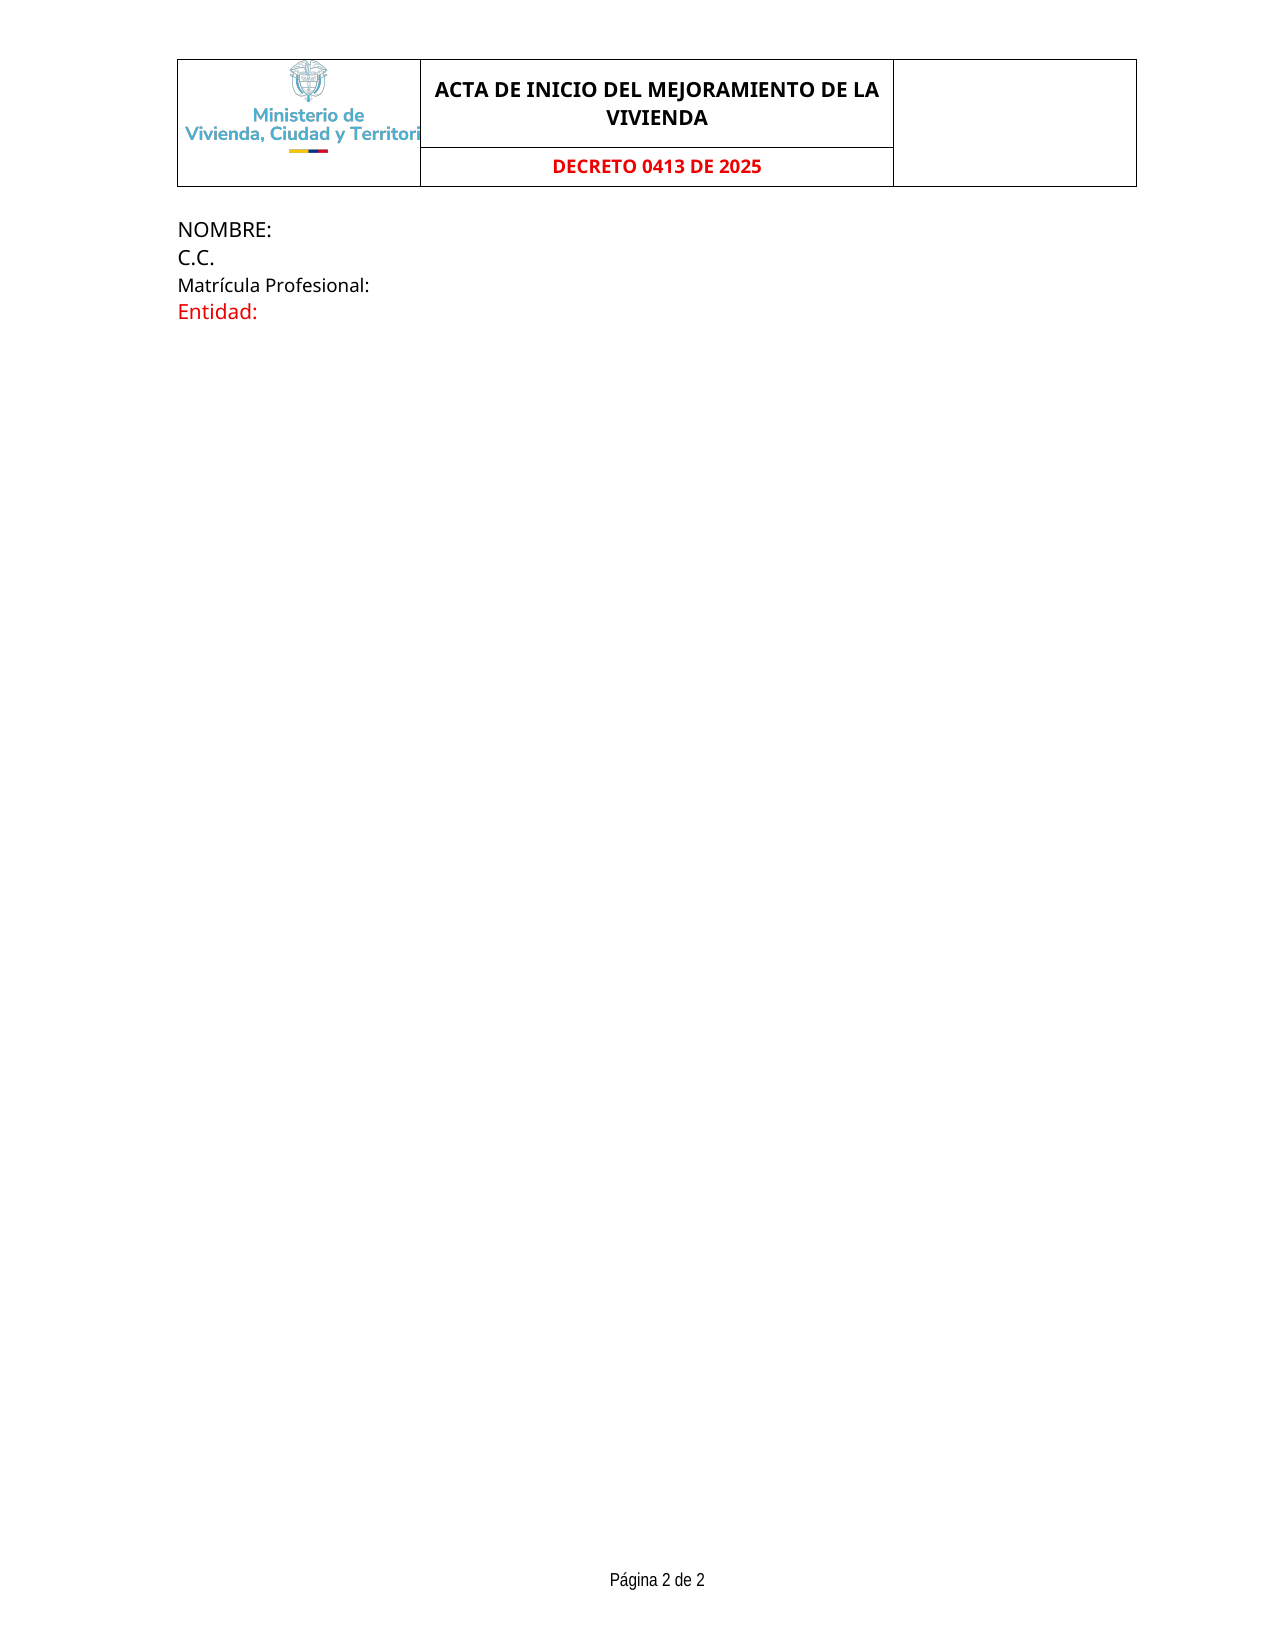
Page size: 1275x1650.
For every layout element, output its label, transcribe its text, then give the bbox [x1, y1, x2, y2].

text Entidad: [177, 297, 1137, 326]
text C.C. [177, 243, 1137, 272]
text Matrícula Profesional: [177, 272, 1137, 297]
picture [184, 60, 421, 153]
text NOMBRE: [177, 215, 1137, 243]
